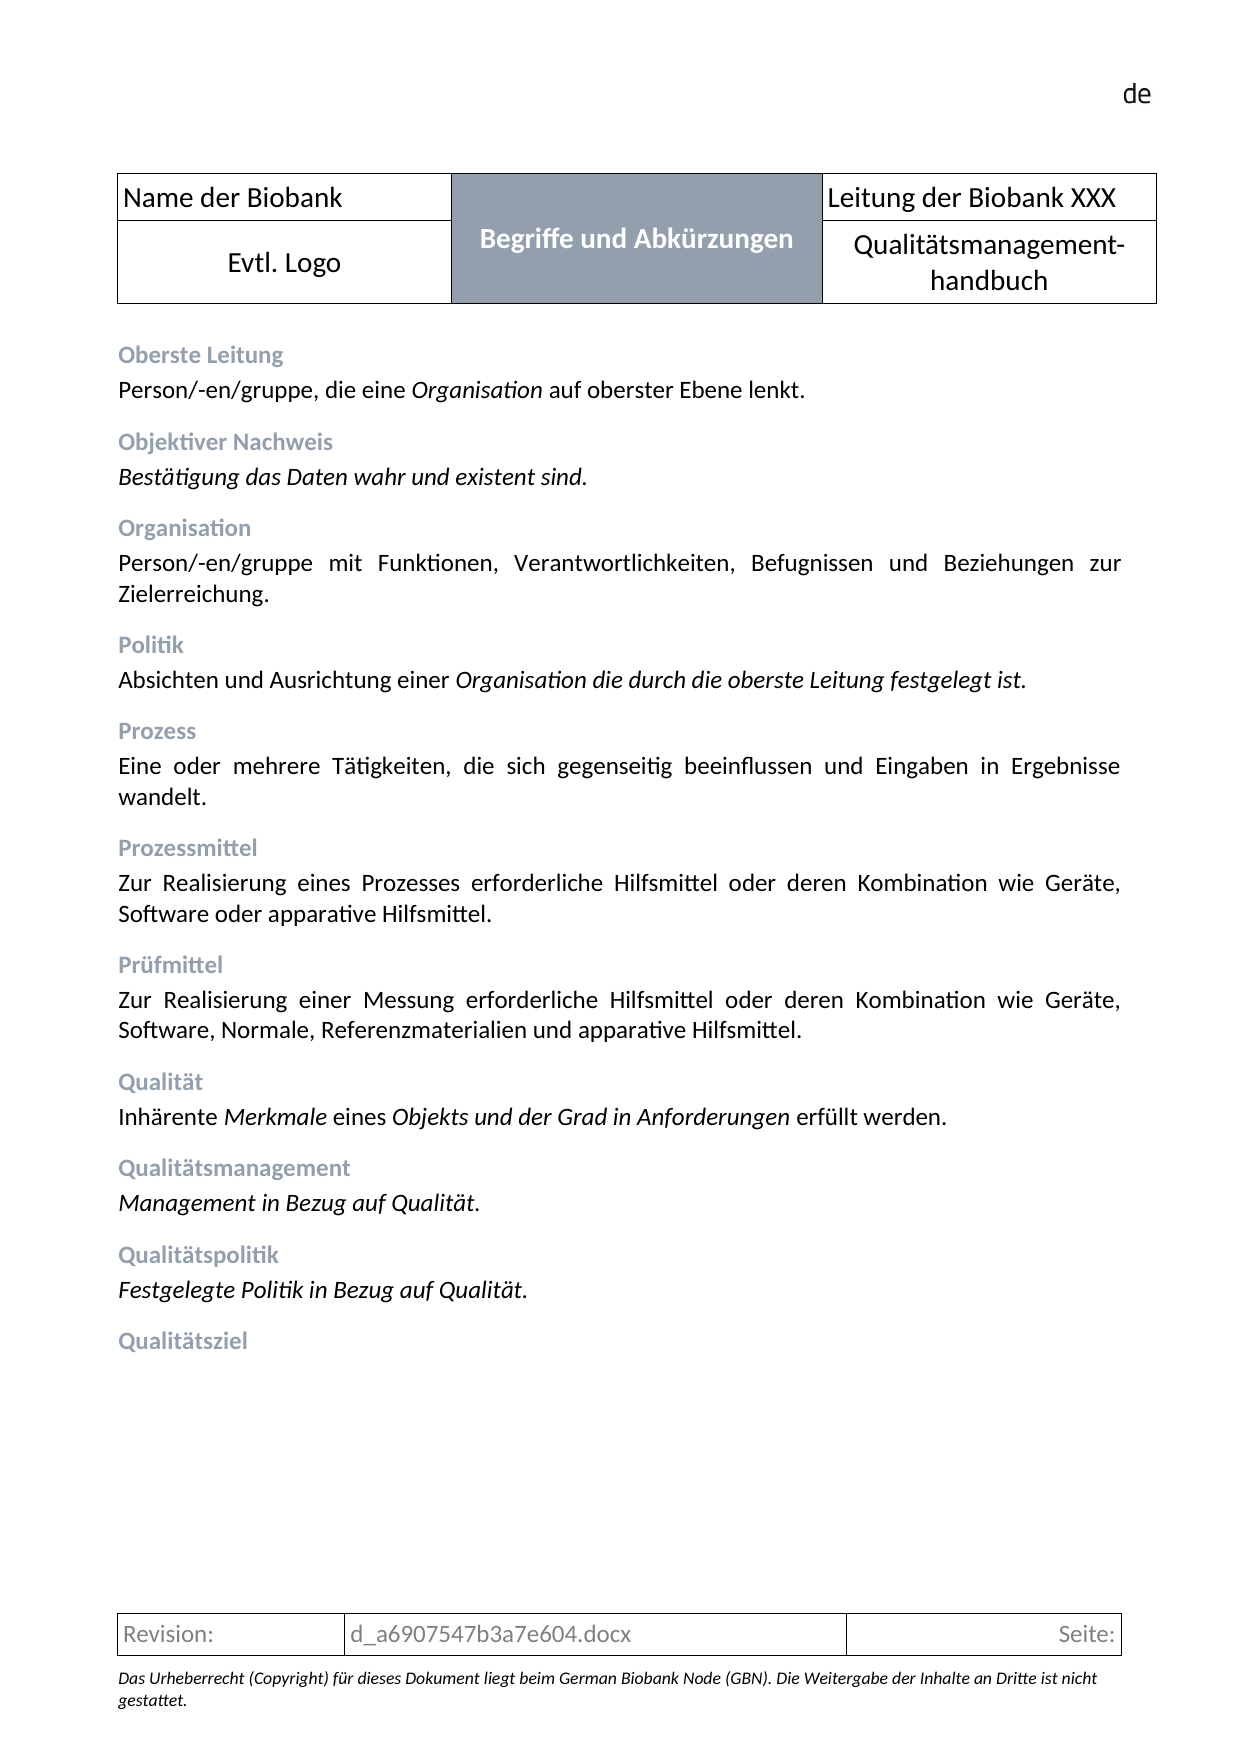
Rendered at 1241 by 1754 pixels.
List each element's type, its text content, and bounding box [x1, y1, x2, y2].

subtitle Prozessmittel [118, 832, 1122, 863]
text Zur Realisierung eines Prozesses erforderliche Hilfsmittel oder deren Kombination wie Geräte, Software oder apparative Hilfsmittel. [118, 867, 1122, 928]
picture [1122, 18, 1173, 171]
subtitle Qualitätspolitik [118, 1239, 1122, 1269]
subtitle Qualitätsziel [118, 1325, 1122, 1356]
subtitle Politik [118, 629, 1122, 659]
text Bestätigung das Daten wahr und existent sind. [118, 461, 1122, 491]
subtitle Qualität [118, 1066, 1122, 1097]
text Person/-en/gruppe mit Funktionen, Verantwortlichkeiten, Befugnissen und Beziehungen zur Zielerreichung. [118, 547, 1122, 608]
subtitle Qualitätsmanagement [118, 1152, 1122, 1183]
text Person/-en/gruppe, die eine Organisation auf oberster Ebene lenkt. [118, 374, 1122, 405]
text Absichten und Ausrichtung einer Organisation die durch die oberste Leitung festgelegt ist. [118, 664, 1122, 694]
text Eine oder mehrere Tätigkeiten, die sich gegenseitig beeinflussen und Eingaben in Ergebnisse wandelt. [118, 750, 1122, 811]
subtitle Prüfmittel [118, 949, 1122, 980]
text Festgelegte Politik in Bezug auf Qualität. [118, 1274, 1122, 1304]
subtitle Oberste Leitung [118, 339, 1122, 370]
text Zur Realisierung einer Messung erforderliche Hilfsmittel oder deren Kombination wie Geräte, Software, Normale, Referenzmaterialien und apparative Hilfsmittel. [118, 984, 1122, 1045]
subtitle Objektiver Nachweis [118, 426, 1122, 456]
subtitle Organisation [118, 512, 1122, 543]
text Inhärente Merkmale eines Objekts und der Grad in Anforderungen erfüllt werden. [118, 1101, 1122, 1132]
text Management in Bezug auf Qualität. [118, 1187, 1122, 1218]
subtitle Prozess [118, 715, 1122, 746]
